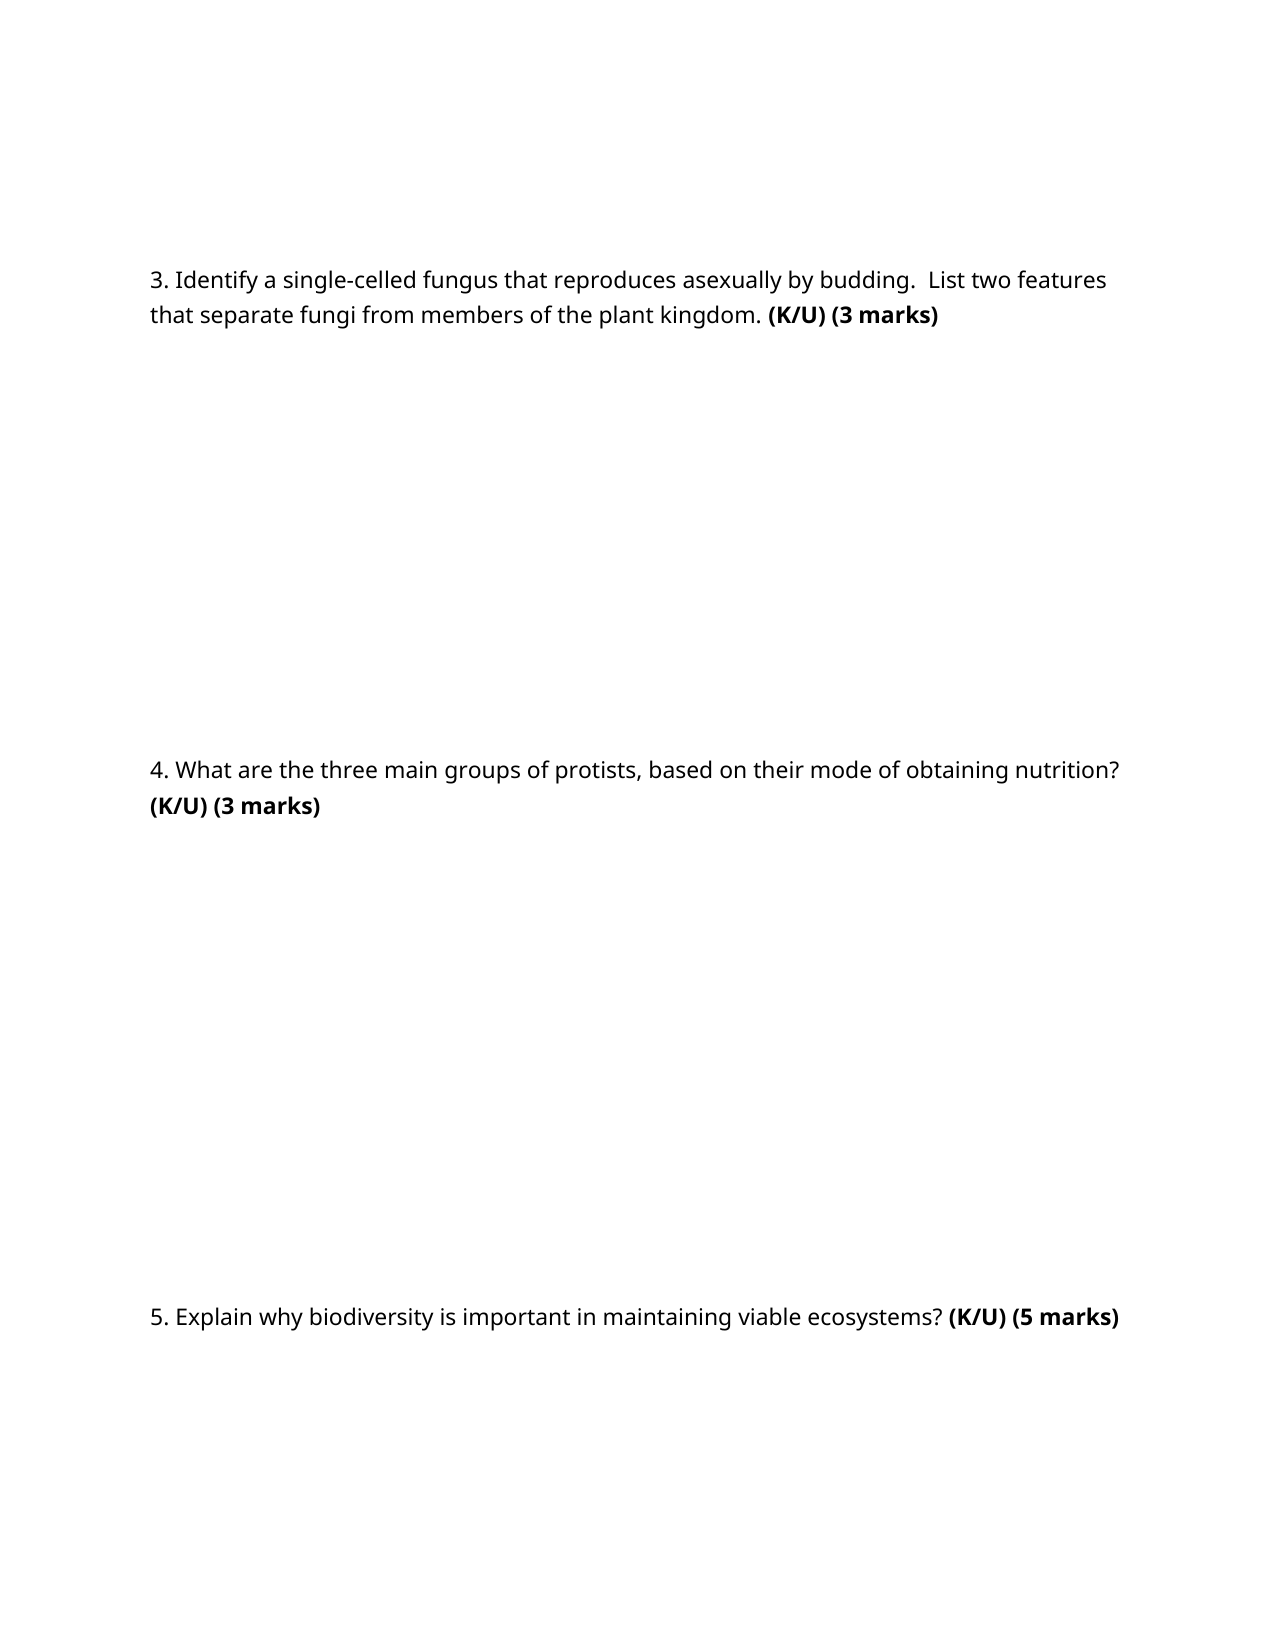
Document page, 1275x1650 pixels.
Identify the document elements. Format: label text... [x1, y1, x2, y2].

text 5. Explain why biodiversity is important in maintaining viable ecosystems? (K/U) (5 marks) [150, 1301, 1125, 1332]
text 3. Identify a single-celled fungus that reproduces asexually by budding. List two features that separate fungi from members of the plant kingdom. (K/U) (3 marks) [150, 263, 1125, 331]
text 4. What are the three main groups of protists, based on their mode of obtaining nutrition? (K/U) (3 marks) [150, 754, 1125, 821]
